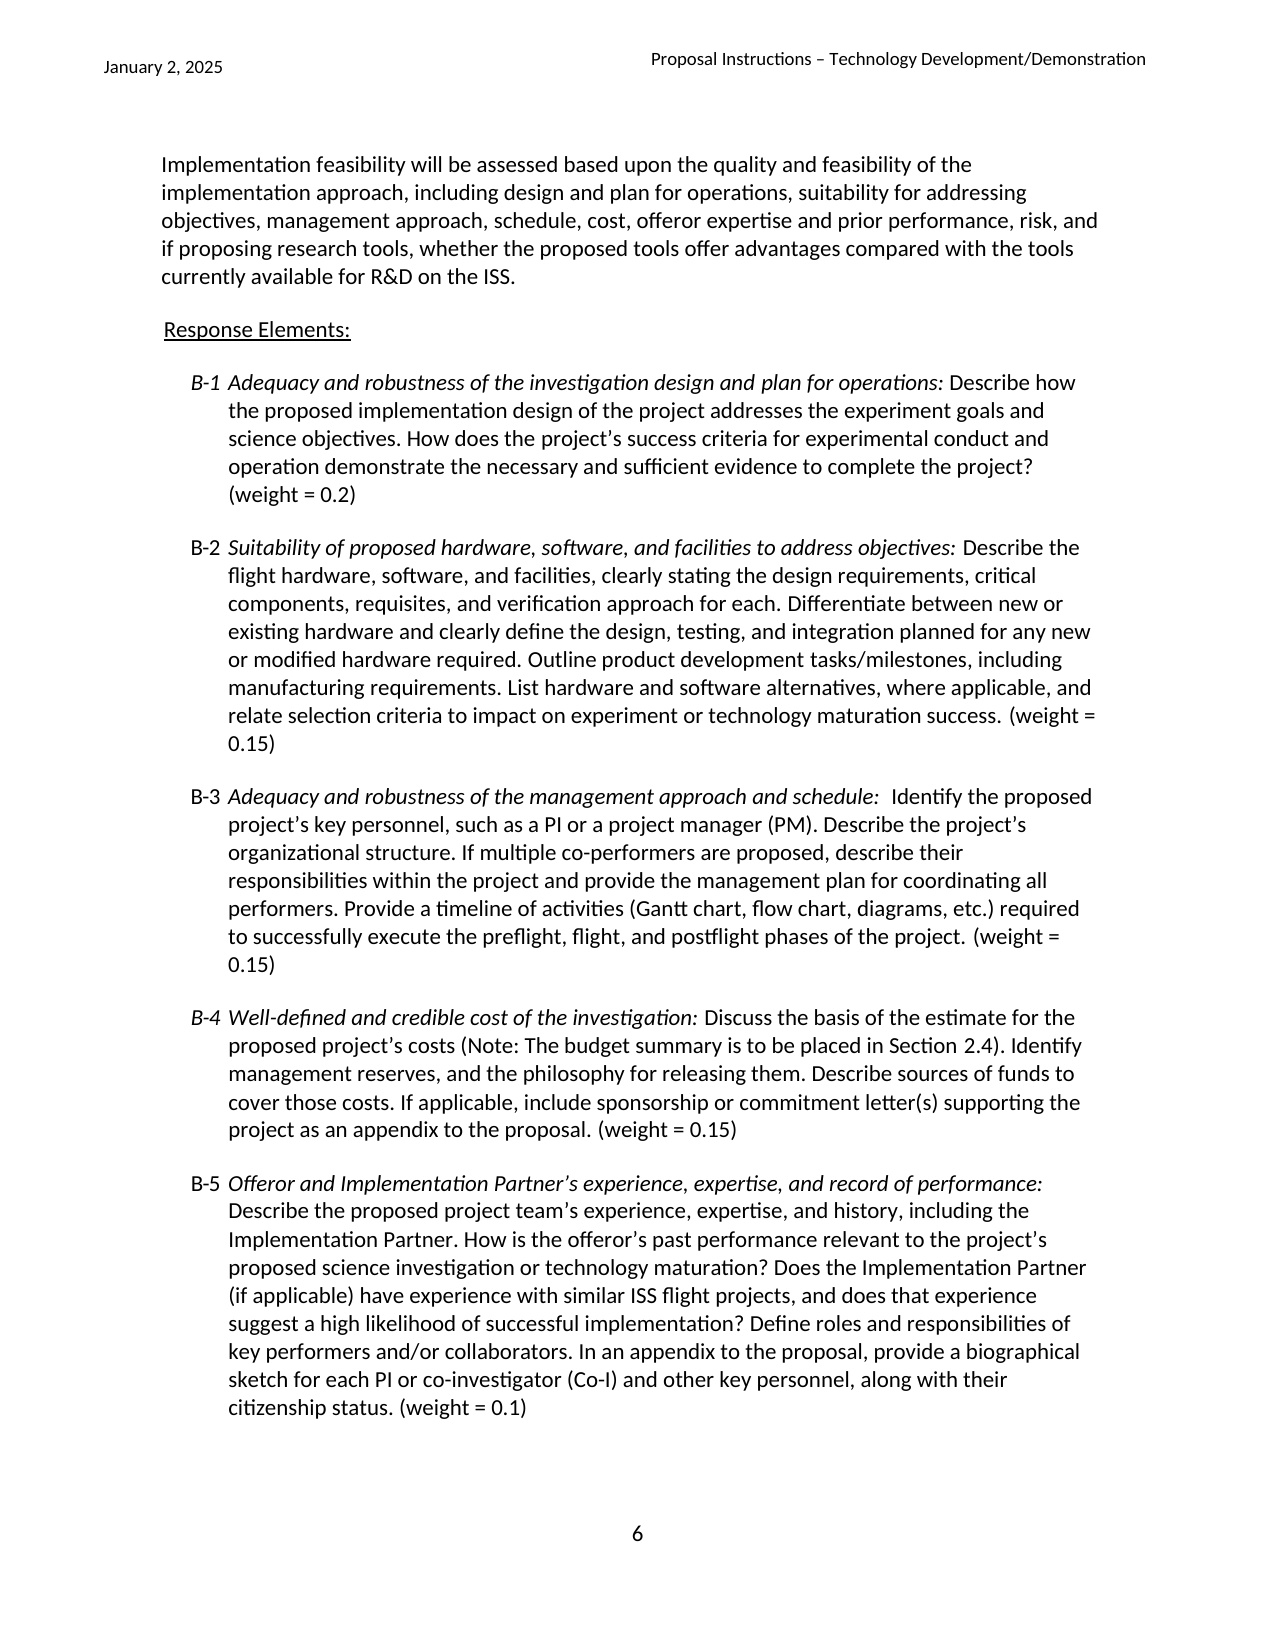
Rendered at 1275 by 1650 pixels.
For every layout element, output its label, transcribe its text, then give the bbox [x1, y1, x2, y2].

list Offeror and Implementation Partner’s experience, expertise, and record of performance: Describe the proposed project team’s experience, expertise, and history, including the Implementation Partner. How is the offeror’s past performance relevant to the project’s proposed science investigation or technology maturation? Does the Implementation Partner (if applicable) have experience with similar ISS flight projects, and does that experience suggest a high likelihood of successful implementation? Define roles and responsibilities of key performers and/or collaborators. In an appendix to the proposal, provide a biographical sketch for each PI or co-investigator (Co-I) and other key personnel, along with their citizenship status. (weight = 0.1) [191, 1169, 1099, 1421]
list Adequacy and robustness of the management approach and schedule: Identify the proposed project’s key personnel, such as a PI or a project manager (PM). Describe the project’s organizational structure. If multiple co-performers are proposed, describe their responsibilities within the project and provide the management plan for coordinating all performers. Provide a timeline of activities (Gantt chart, flow chart, diagrams, etc.) required to successfully execute the preflight, flight, and postflight phases of the project. (weight = 0.15) [190, 782, 1099, 978]
list Suitability of proposed hardware, software, and facilities to address objectives: Describe the flight hardware, software, and facilities, clearly stating the design requirements, critical components, requisites, and verification approach for each. Differentiate between new or existing hardware and clearly define the design, testing, and integration planned for any new or modified hardware required. Outline product development tasks/milestones, including manufacturing requirements. List hardware and software alternatives, where applicable, and relate selection criteria to impact on experiment or technology maturation success. (weight = 0.15) [190, 533, 1099, 757]
list Well-defined and credible cost of the investigation: Discuss the basis of the estimate for the proposed project’s costs (Note: The budget summary is to be placed in Section 2.4). Identify management reserves, and the philosophy for releasing them. Describe sources of funds to cover those costs. If applicable, include sponsorship or commitment letter(s) supporting the project as an appendix to the proposal. (weight = 0.15) [191, 1003, 1099, 1144]
text Response Elements: [163, 315, 1125, 343]
text Implementation feasibility will be assessed based upon the quality and feasibility of the implementation approach, including design and plan for operations, suitability for addressing objectives, management approach, schedule, cost, offeror expertise and prior performance, risk, and if proposing research tools, whether the proposed tools offer advantages compared with the tools currently available for R&D on the ISS. [161, 150, 1111, 290]
list Adequacy and robustness of the investigation design and plan for operations: Describe how the proposed implementation design of the project addresses the experiment goals and science objectives. How does the project’s success criteria for experimental conduct and operation demonstrate the necessary and sufficient evidence to complete the project? (weight = 0.2) [191, 368, 1099, 508]
